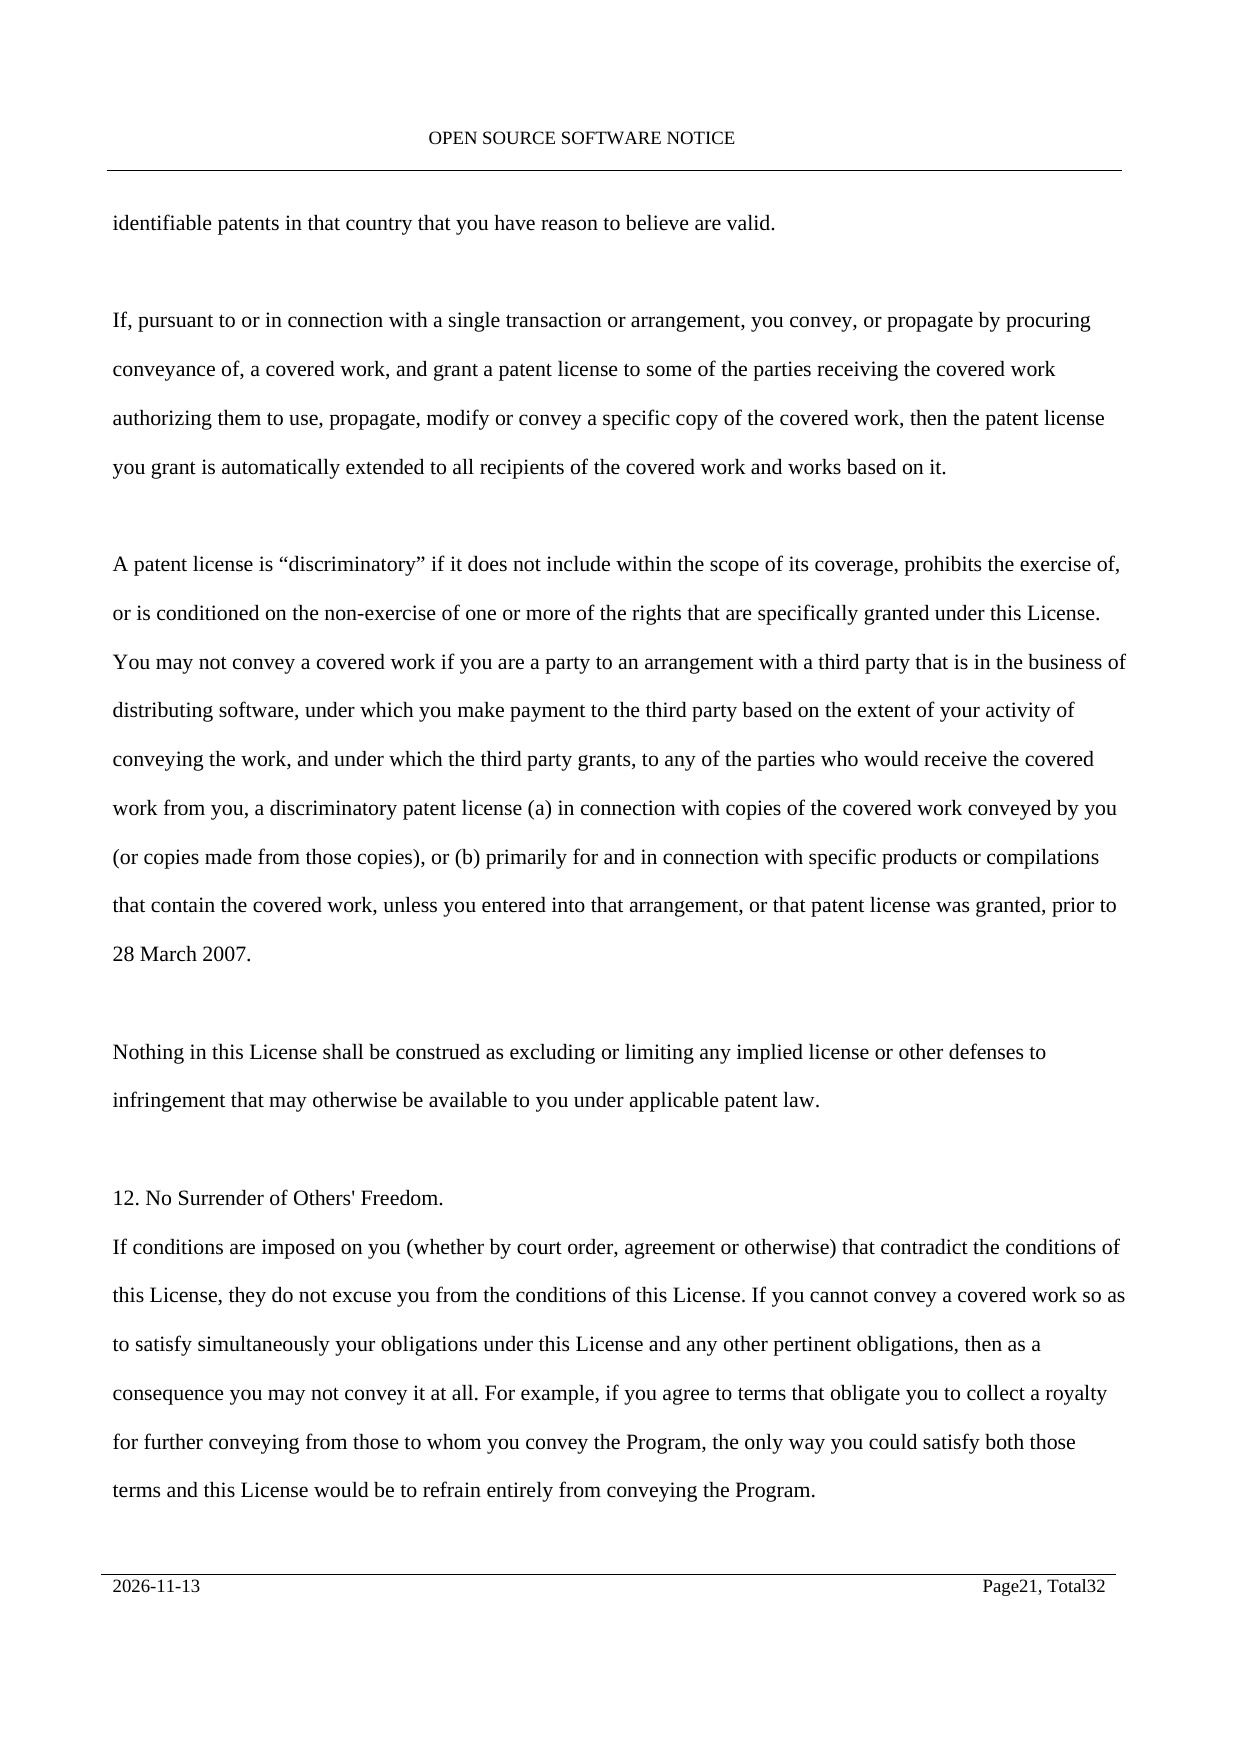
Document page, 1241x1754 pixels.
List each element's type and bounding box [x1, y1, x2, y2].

text [112, 206, 1128, 1506]
